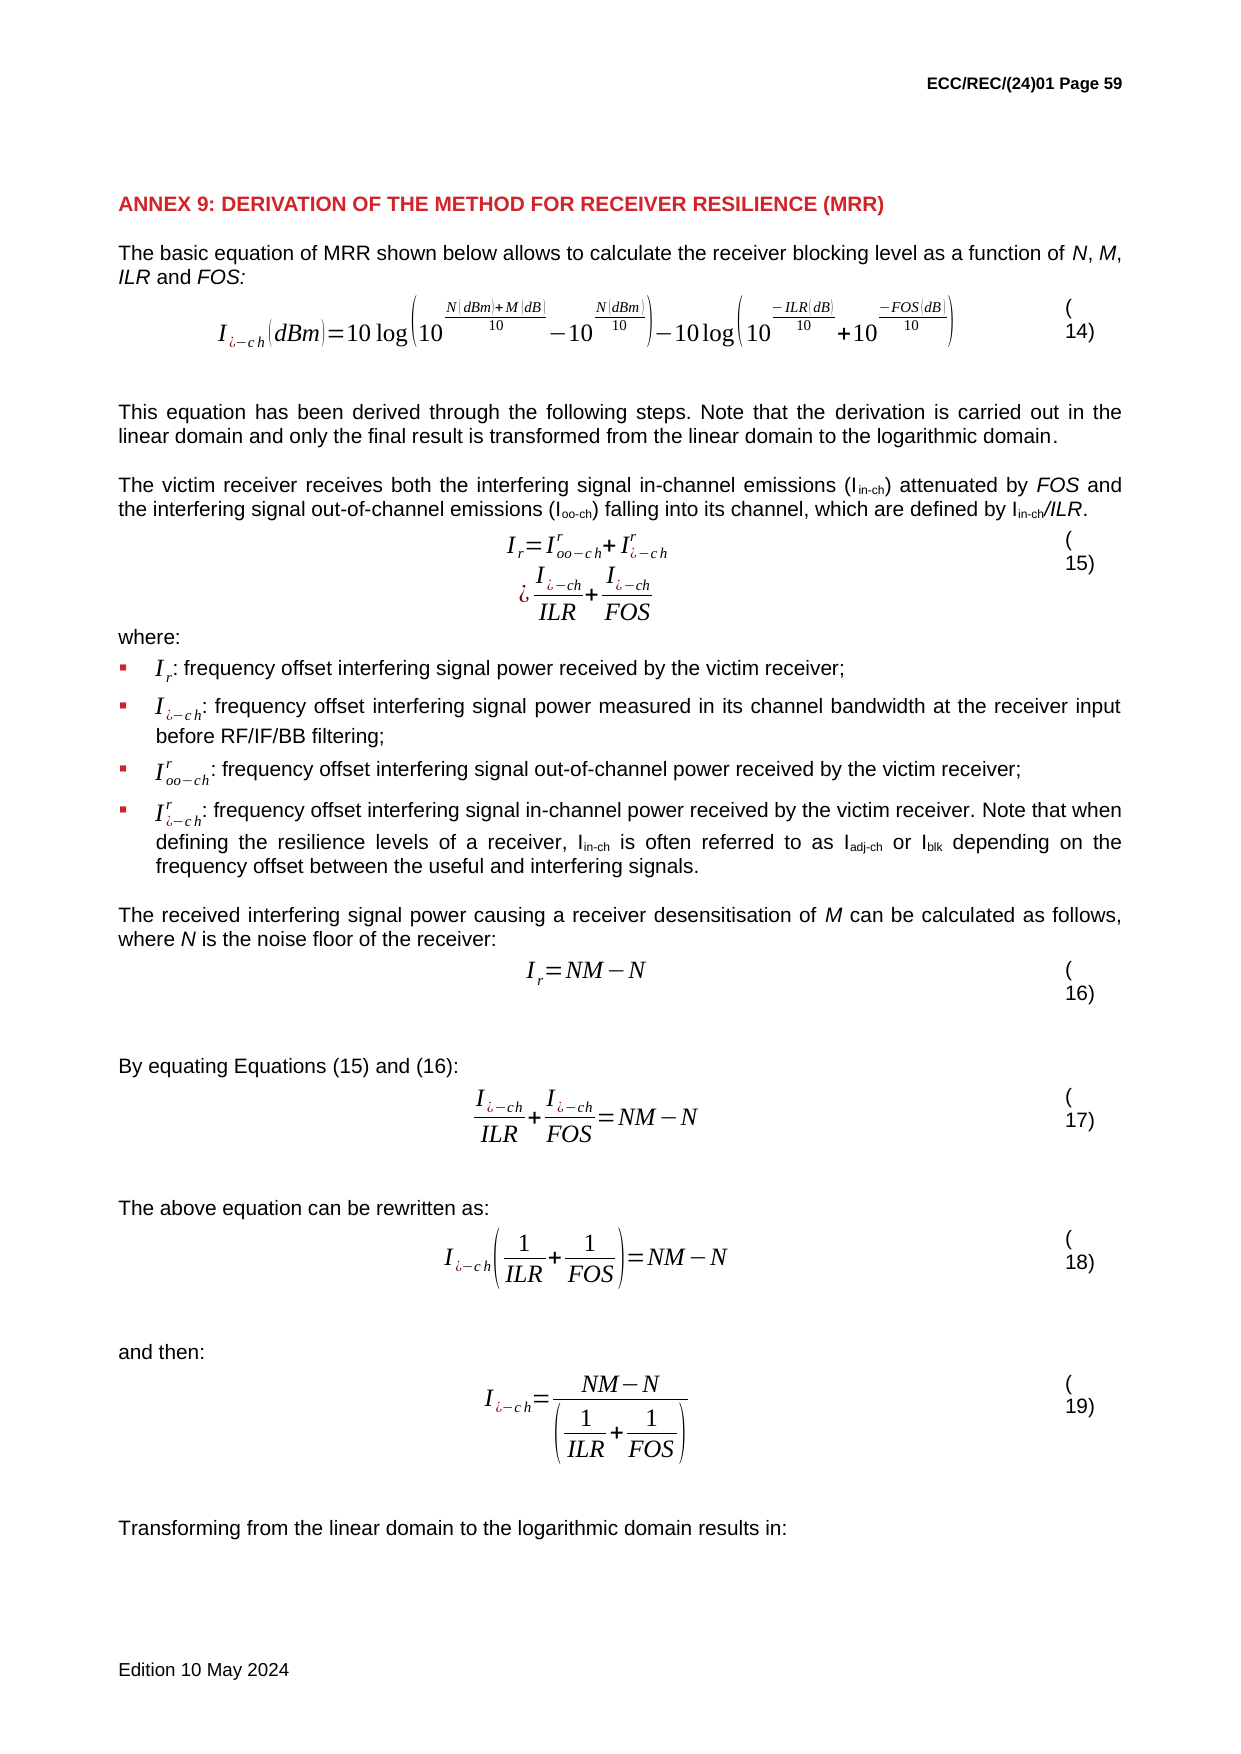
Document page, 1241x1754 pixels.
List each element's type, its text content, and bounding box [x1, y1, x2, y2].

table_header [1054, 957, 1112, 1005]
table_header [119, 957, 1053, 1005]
text : frequency offset interfering signal out-of-channel power received by the victim receiver; [118, 754, 1122, 789]
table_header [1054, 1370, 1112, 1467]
text The received interfering signal power causing a receiver desensitisation of M can be calculated as follows, where N is the noise floor of the receiver: [118, 903, 1122, 951]
text The above equation can be rewritten as: [118, 1196, 1122, 1220]
text : frequency offset interfering signal power received by the victim receiver; [118, 655, 1122, 686]
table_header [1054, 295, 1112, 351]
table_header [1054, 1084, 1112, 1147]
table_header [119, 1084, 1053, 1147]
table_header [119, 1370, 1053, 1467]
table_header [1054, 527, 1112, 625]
text Transforming from the linear domain to the logarithmic domain results in: [118, 1516, 1122, 1539]
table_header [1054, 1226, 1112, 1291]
subtitle Derivation of the method for receiver resilience (MRR) [118, 192, 1122, 216]
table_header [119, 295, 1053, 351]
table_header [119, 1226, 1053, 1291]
text and then: [118, 1340, 1122, 1364]
text The basic equation of MRR shown below allows to calculate the receiver blocking level as a function of N, M, ILR and FOS: [118, 241, 1122, 288]
text : frequency offset interfering signal in-channel power received by the victim receiver. Note that when defining the resilience levels of a receiver, Iin-ch is often referred to as Iadj-ch or Iblk depending on the frequency offset between the useful and interfering signals. [118, 795, 1122, 878]
text By equating Equations (15) and (16): [118, 1054, 1122, 1078]
text The victim receiver receives both the interfering signal in-channel emissions (Iin-ch) attenuated by FOS and the interfering signal out-of-channel emissions (Ioo-ch) falling into its channel, which are defined by Iin-ch/ILR. [118, 473, 1122, 521]
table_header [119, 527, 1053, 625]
text where: [118, 625, 1122, 649]
text : frequency offset interfering signal power measured in its channel bandwidth at the receiver input before RF/IF/BB filtering; [118, 692, 1122, 748]
text This equation has been derived through the following steps. Note that the derivation is carried out in the linear domain and only the final result is transformed from the linear domain to the logarithmic domain. [118, 400, 1122, 448]
